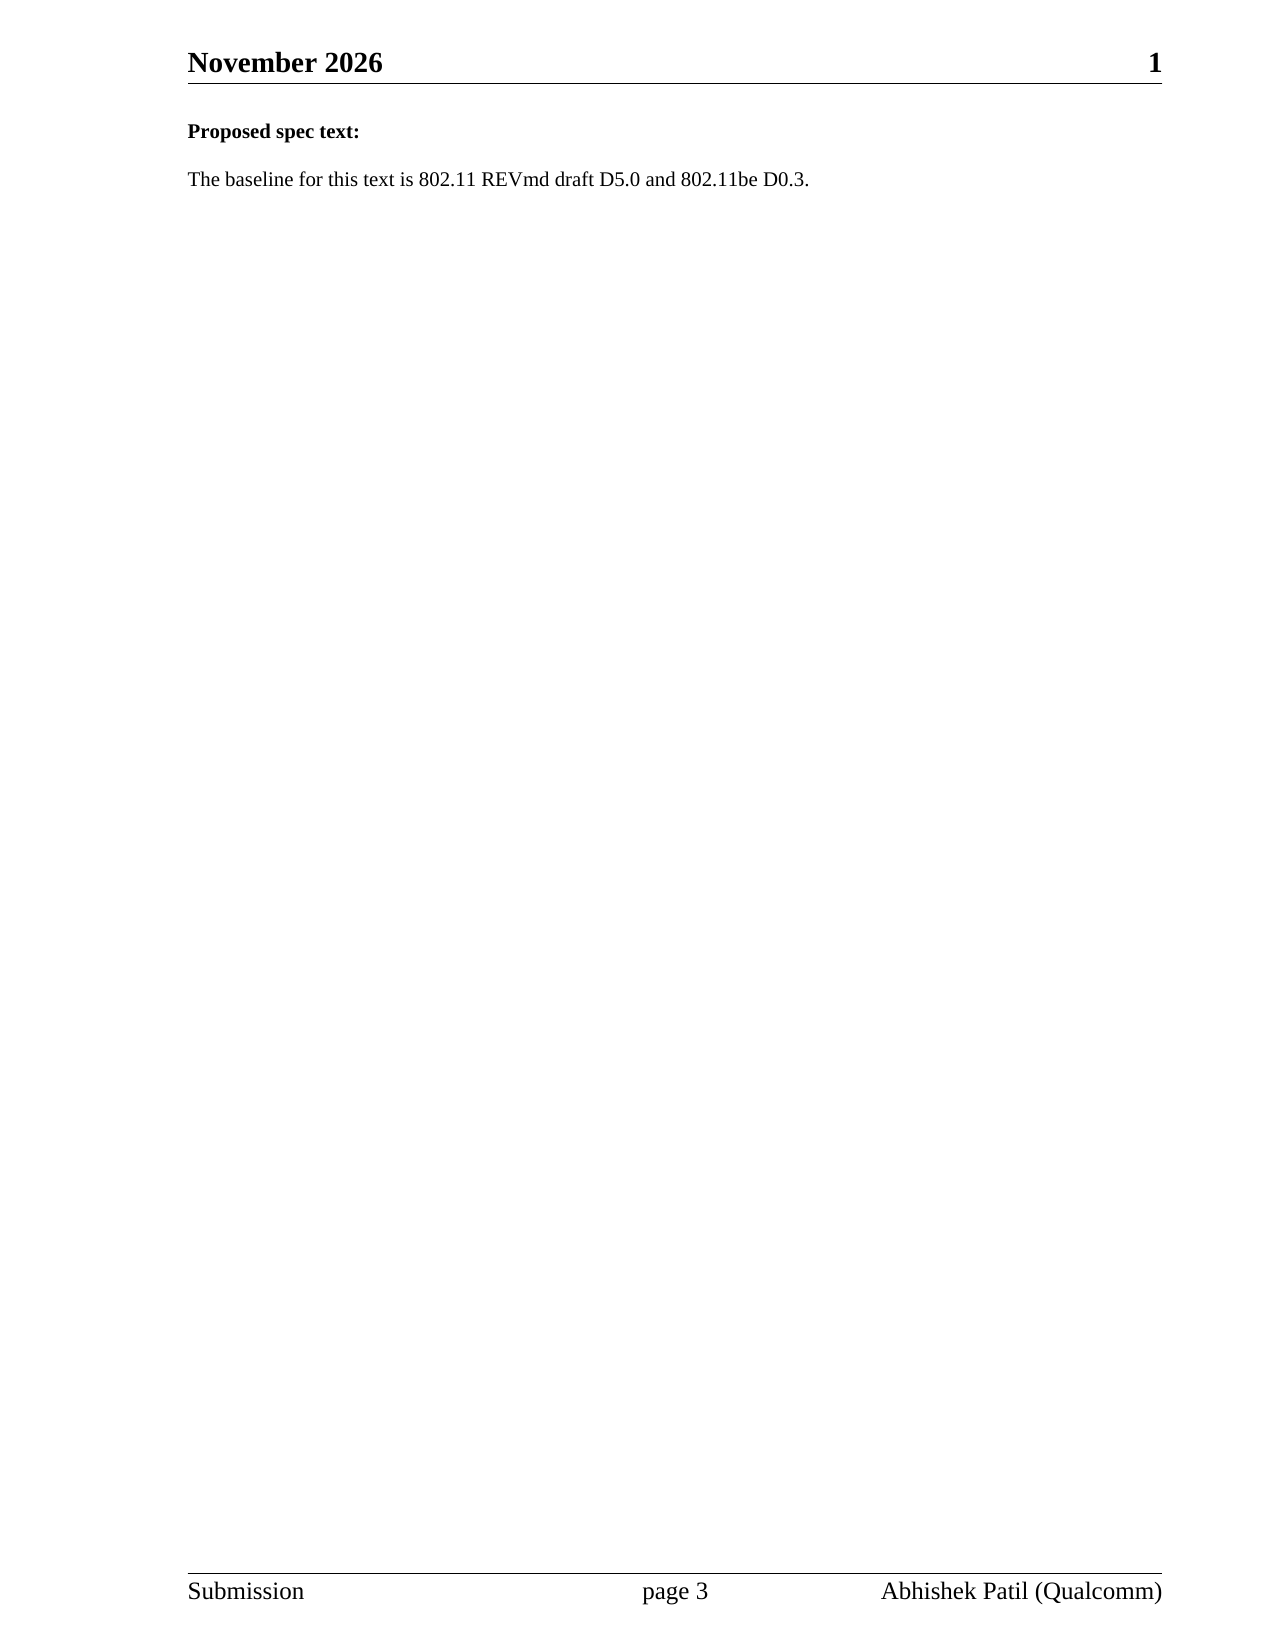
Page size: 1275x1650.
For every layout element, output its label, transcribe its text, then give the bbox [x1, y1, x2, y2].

text The baseline for this text is 802.11 REVmd draft D5.0 and 802.11be D0.3. [187, 167, 1162, 191]
text Proposed spec text: [187, 118, 1162, 143]
